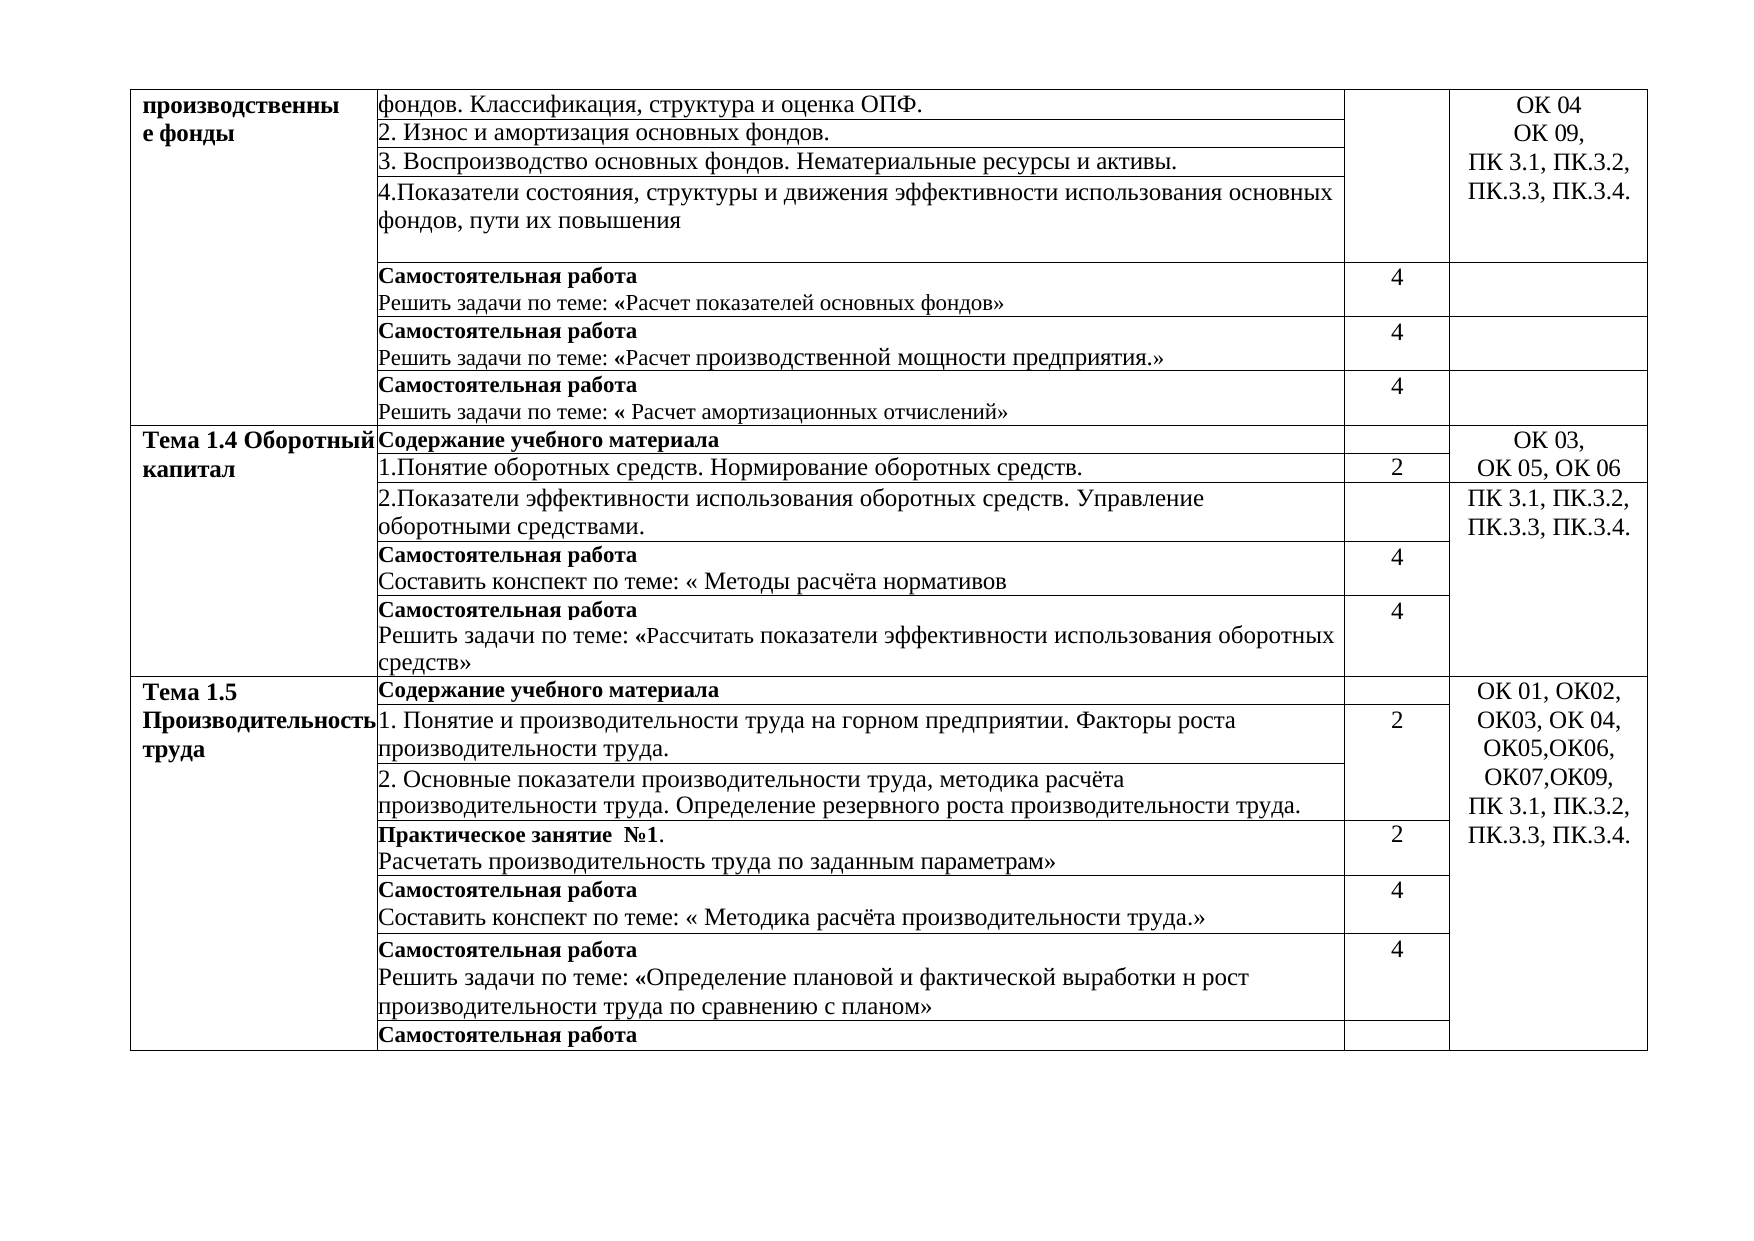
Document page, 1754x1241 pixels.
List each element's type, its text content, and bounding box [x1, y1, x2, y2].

table_cell 4 [1345, 596, 1449, 676]
table_cell Самостоятельная работа Решить задачи по теме: «Расчет показателей основных фондов» [637, 263, 1344, 316]
table_cell ПК 3.1, ПК.3.2, ПК.3.3, ПК.3.4. [1450, 483, 1647, 676]
table_cell 4 [1345, 1021, 1449, 1050]
table_cell Содержание учебного материала [378, 426, 1344, 453]
table_cell 1.Понятие оборотных средств. Нормирование оборотных средств. [378, 454, 1344, 482]
table_cell 4 [1345, 317, 1449, 370]
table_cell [378, 1021, 1344, 1050]
table_cell 2.Показатели эффективности использования оборотных средств. Управление оборотными средствами. [378, 483, 1344, 541]
table_cell Самостоятельная работа Решить задачи по теме: «Рассчитать показатели эффективности использования оборотных средств» [378, 596, 1344, 676]
table_cell 4 [1345, 371, 1449, 425]
table_cell 3. Воспроизводство основных фондов. Нематериальные ресурсы и активы. [378, 148, 1344, 176]
table_cell 4 [1345, 934, 1449, 1020]
table_cell Практическое занятие №1. Расчетать производительность труда по заданным параметрам» [378, 821, 1344, 875]
table_cell 2 [1345, 705, 1449, 820]
table_cell [1345, 677, 1449, 704]
table_cell 4.Показатели состояния, структуры и движения эффективности использования основных фондов, пути их повышения [378, 177, 1344, 262]
table_cell [1450, 371, 1647, 425]
table_cell [1345, 483, 1449, 541]
table_cell 2 [1345, 821, 1449, 875]
table_cell Самостоятельная работа Решить задачи по теме: «Расчет производственной мощности предприятия.» [637, 317, 1344, 370]
table_cell ОК 03, ОК 05, ОК 06 [1450, 426, 1647, 482]
table_cell ОК 01, ОК02, ОК03, ОК 04, ОК05,ОК06, ОК07,ОК09, ПК 3.1, ПК.3.2, ПК.3.3, ПК.3.4. [1450, 677, 1647, 1050]
table_cell Самостоятельная работа Составить конспект по теме: « Методы расчёта нормативов [378, 542, 1344, 595]
table_cell Самостоятельная работа Составить конспект по теме: « Методика расчёта производительности труда.» [378, 876, 1344, 933]
table_cell 2 [1345, 454, 1449, 482]
table_cell [1450, 317, 1647, 370]
table_cell 2 [1345, 90, 1449, 262]
table_cell Самостоятельная работа Решить задачи по теме: « Расчет амортизационных отчислений» [378, 371, 1344, 425]
table_cell [1345, 426, 1449, 453]
table_cell Тема 1.5 Производительность труда [131, 677, 377, 1050]
table_cell [1450, 263, 1647, 316]
table_cell 4 [1345, 876, 1449, 933]
table_cell Тема 1.4 Оборотный капитал [131, 426, 377, 676]
table_cell 4 [1345, 263, 1449, 316]
table_cell Содержание учебного материала [378, 677, 1344, 704]
table_cell Самостоятельная работа Решить задачи по теме: «Определение плановой и фактической выработки н рост производительности труда по сравнению с планом» [378, 934, 1344, 1020]
table_cell 4 [1345, 542, 1449, 595]
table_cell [378, 90, 1344, 118]
table_cell 1. Понятие и производительности труда на горном предприятии. Факторы роста производительности труда. [378, 705, 1344, 763]
table_cell 2. Основные показатели производительности труда, методика расчёта производительности труда. Определение резервного роста производительности труда. [378, 764, 1344, 820]
table_cell 2. Износ и амортизация основных фондов. [378, 120, 1344, 147]
